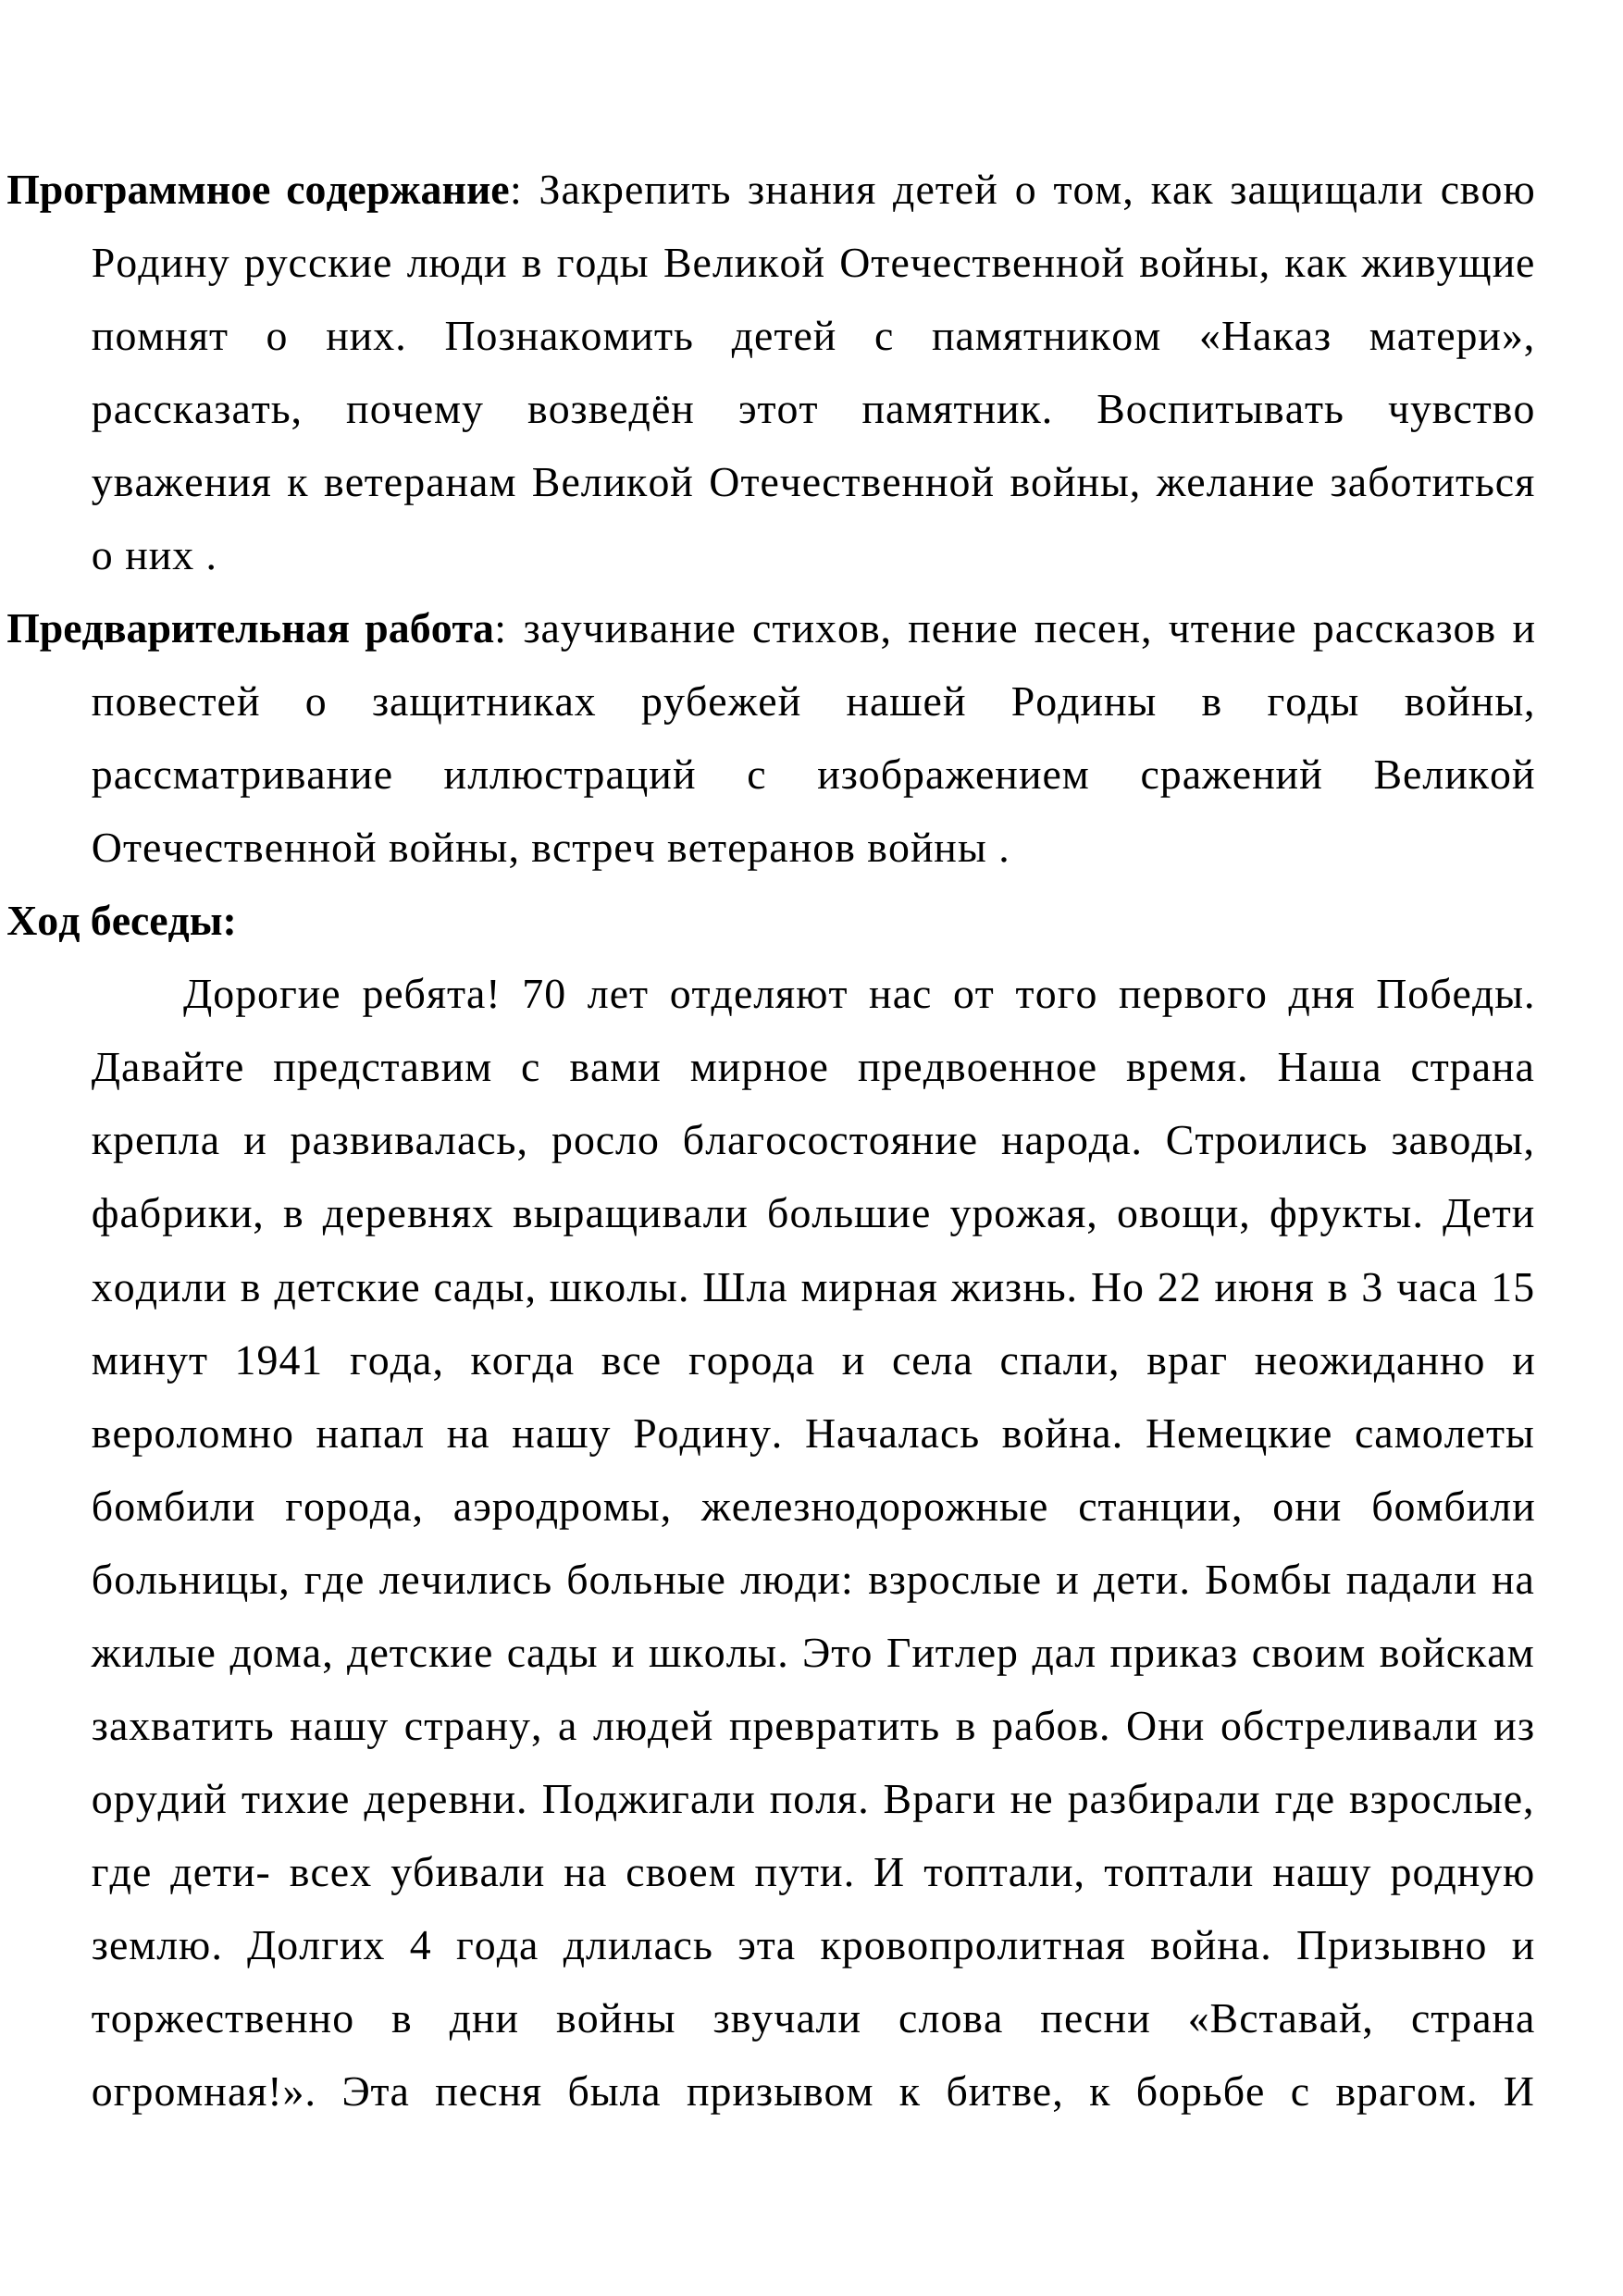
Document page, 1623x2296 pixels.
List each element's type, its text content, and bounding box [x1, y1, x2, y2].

text Предварительная работа: заучивание стихов, пение песен, чтение рассказов и повестей о защитниках рубежей нашей Родины в годы войны, рассматривание иллюстраций с изображением сражений Великой Отечественной войны, встреч ветеранов войны . [6, 603, 1537, 871]
text Ход беседы: [6, 896, 1541, 945]
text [92, 969, 1537, 2116]
text Программное содержание: Закрепить знания детей о том, как защищали свою Родину русские люди в годы Великой Отечественной войны, как живущие помнят о них. Познакомить детей с памятником «Наказ матери», рассказать, почему возведён этот памятник. Воспитывать чувство уважения к ветеранам Великой Отечественной войны, желание заботиться о них . [6, 164, 1537, 578]
